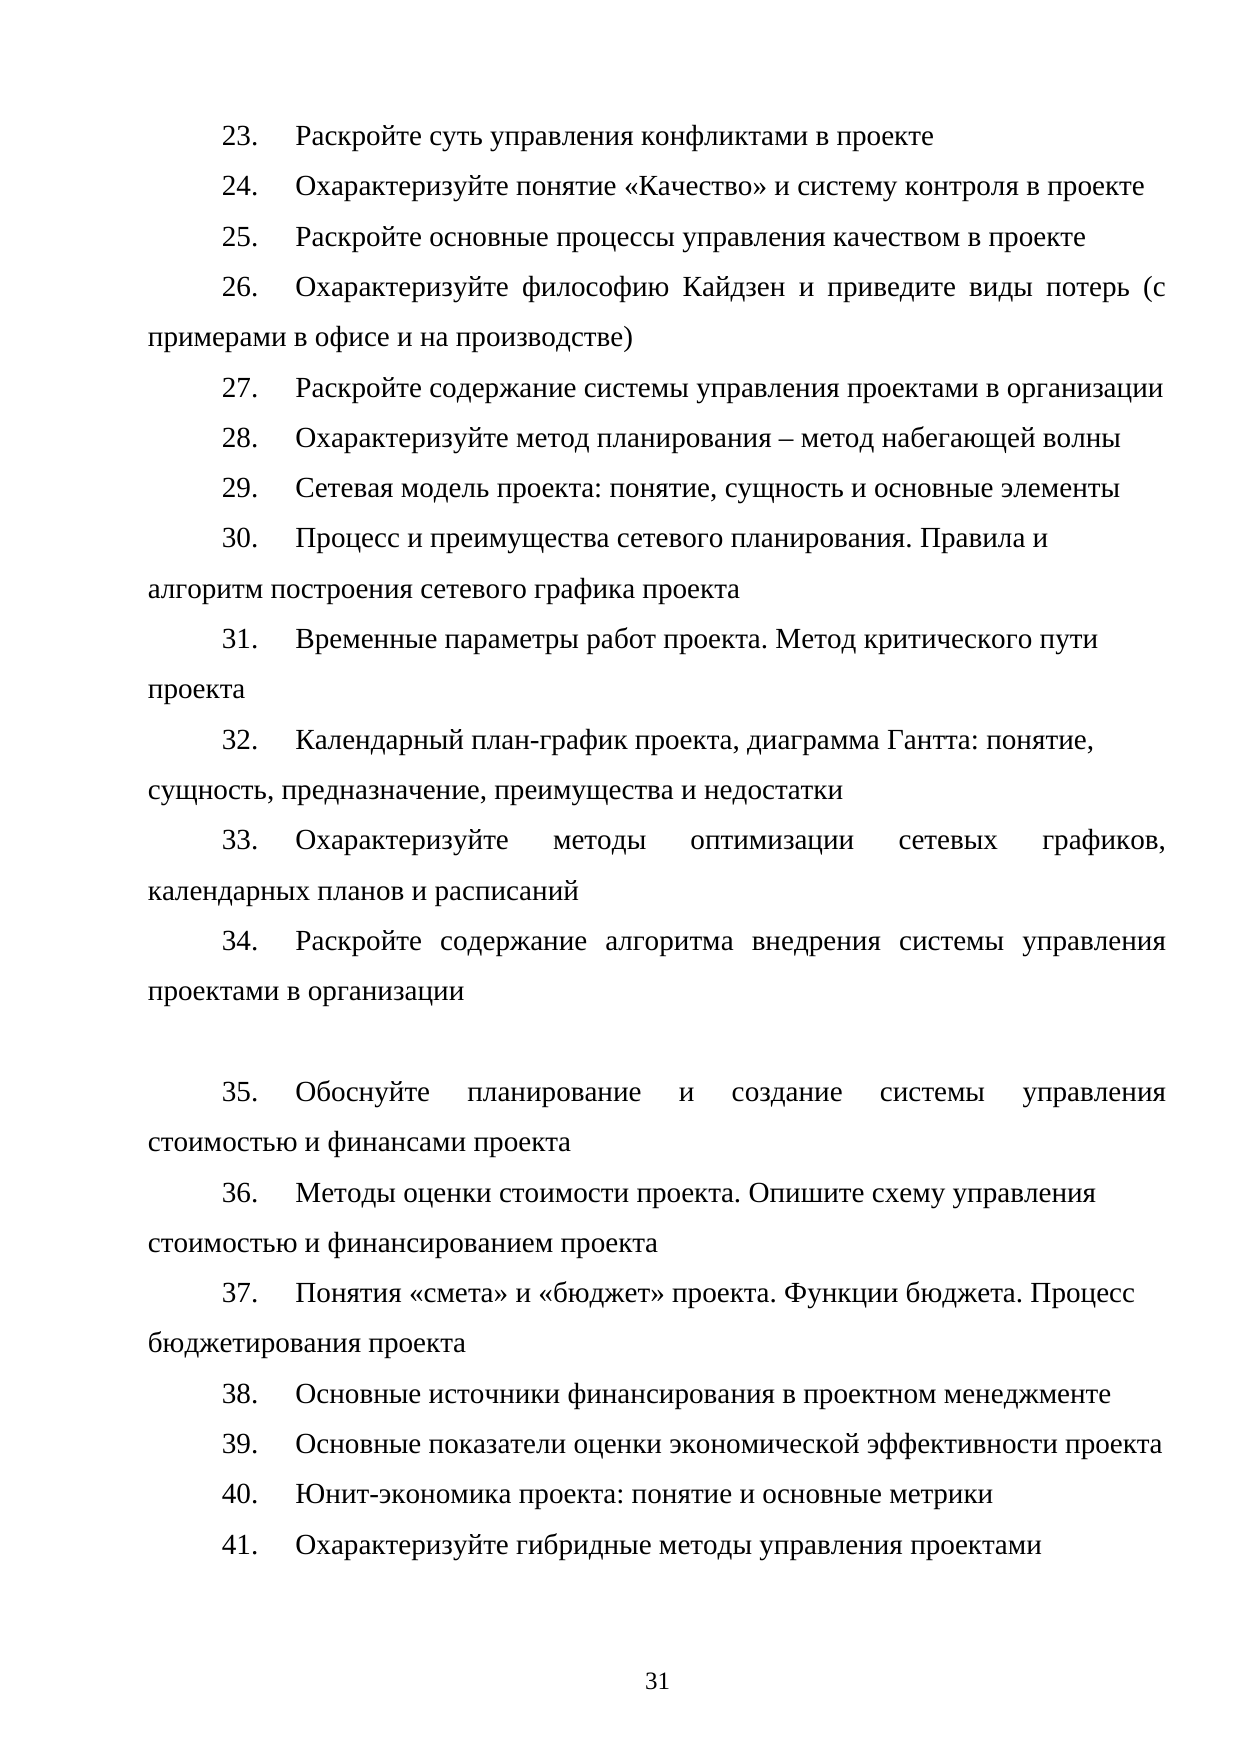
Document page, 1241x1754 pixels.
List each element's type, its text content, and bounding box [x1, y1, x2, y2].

list Календарный план-график проекта, диаграмма Гантта: понятие, сущность, предназначение, преимущества и недостатки [148, 722, 1167, 806]
list Основные показатели оценки экономической эффективности проекта [148, 1426, 1167, 1460]
list Процесс и преимущества сетевого планирования. Правила и алгоритм построения сетевого графика проекта [148, 521, 1167, 604]
list Раскройте суть управления конфликтами в проекте [148, 118, 1167, 152]
list Раскройте содержание системы управления проектами в организации [148, 370, 1167, 403]
list Методы оценки стоимости проекта. Опишите схему управления стоимостью и финансированием проекта [148, 1175, 1167, 1258]
list Понятия «смета» и «бюджет» проекта. Функции бюджета. Процесс бюджетирования проекта [148, 1275, 1167, 1359]
list Сетевая модель проекта: понятие, сущность и основные элементы [148, 470, 1167, 504]
list Охарактеризуйте понятие «Качество» и систему контроля в проекте [148, 168, 1167, 202]
list Основные источники финансирования в проектном менеджменте [148, 1376, 1167, 1409]
list Охарактеризуйте методы оптимизации сетевых графиков, календарных планов и расписаний [148, 822, 1167, 906]
list Раскройте основные процессы управления качеством в проекте [148, 219, 1167, 252]
list Охарактеризуйте гибридные методы управления проектами [148, 1527, 1167, 1560]
list Охарактеризуйте метод планирования – метод набегающей волны [148, 420, 1167, 453]
list Юнит-экономика проекта: понятие и основные метрики [148, 1477, 1167, 1510]
list Охарактеризуйте философию Кайдзен и приведите виды потерь (с примерами в офисе и на производстве) [148, 269, 1167, 353]
list Раскройте содержание алгоритма внедрения системы управления проектами в организации [148, 923, 1167, 1007]
list Обоснуйте планирование и создание системы управления стоимостью и финансами проекта [148, 1074, 1167, 1158]
list Временные параметры работ проекта. Метод критического пути проекта [148, 621, 1167, 705]
